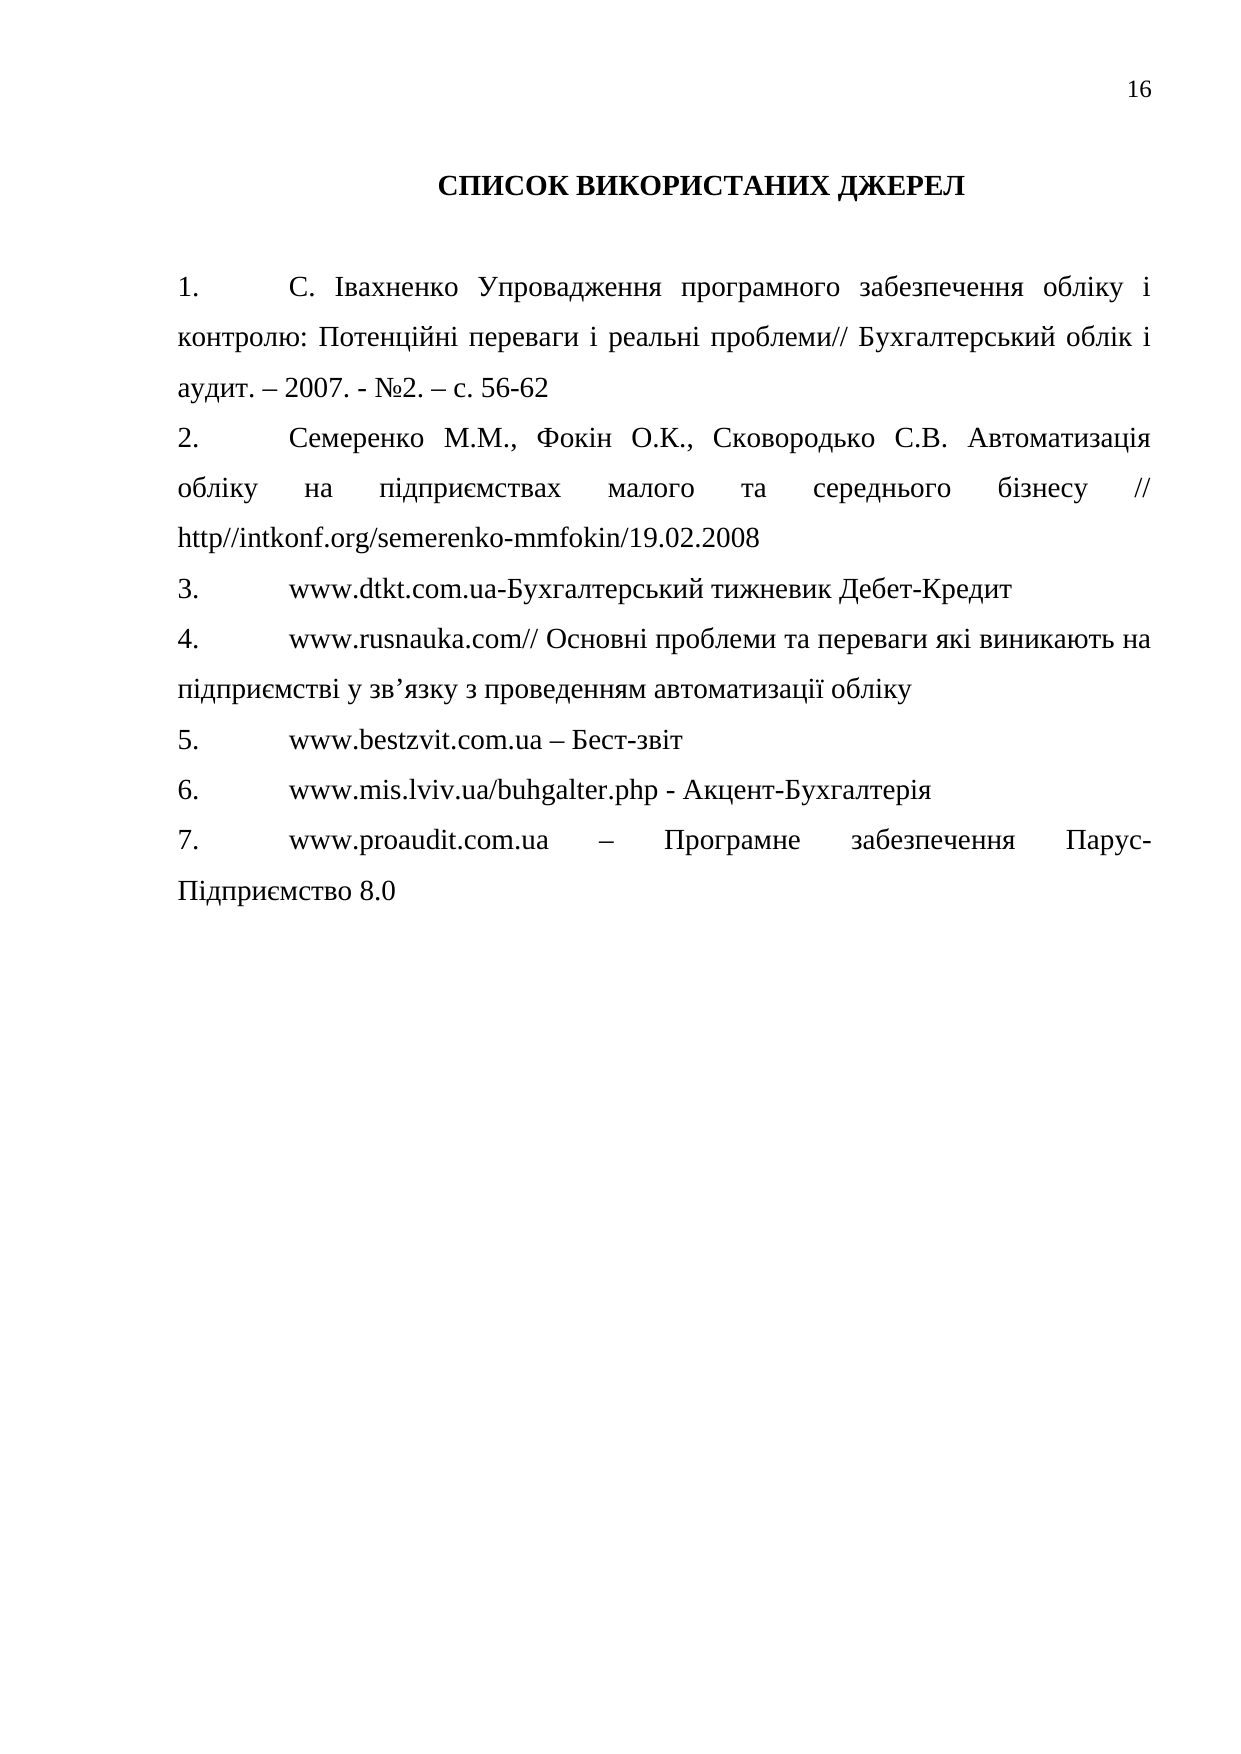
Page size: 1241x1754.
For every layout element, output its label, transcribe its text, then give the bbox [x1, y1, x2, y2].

list www.dtkt.com.ua-Бухгалтерський тижневик Дебет-Кредит [177, 571, 1152, 604]
list www.mis.lviv.ua/buhgalter.php - Акцент-Бухгалтерія [177, 772, 1152, 806]
list www.proaudit.com.ua – Програмне забезпечення Парус-Підприємство 8.0 [177, 822, 1152, 906]
list www.rusnauka.com// Основні проблеми та переваги які виникають на підприємстві у зв’язку з проведенням автоматизації обліку [177, 621, 1152, 705]
text СПИСОК ВИКОРИСТАНИХ ДЖЕРЕЛ [177, 168, 1152, 202]
list Семеренко М.М., Фокін О.К., Сковородько С.В. Автоматизація обліку на підприємствах малого та середнього бізнесу // http//intkonf.org/semerenko-mmfokin/19.02.2008 [177, 420, 1152, 554]
list С. Івахненко Упровадження програмного забезпечення обліку і контролю: Потенційні переваги і реальні проблеми// Бухгалтерський облік і аудит. – 2007. - №2. – с. 56-62 [177, 269, 1152, 403]
list www.bestzvit.com.ua – Бест-звіт [177, 722, 1152, 755]
